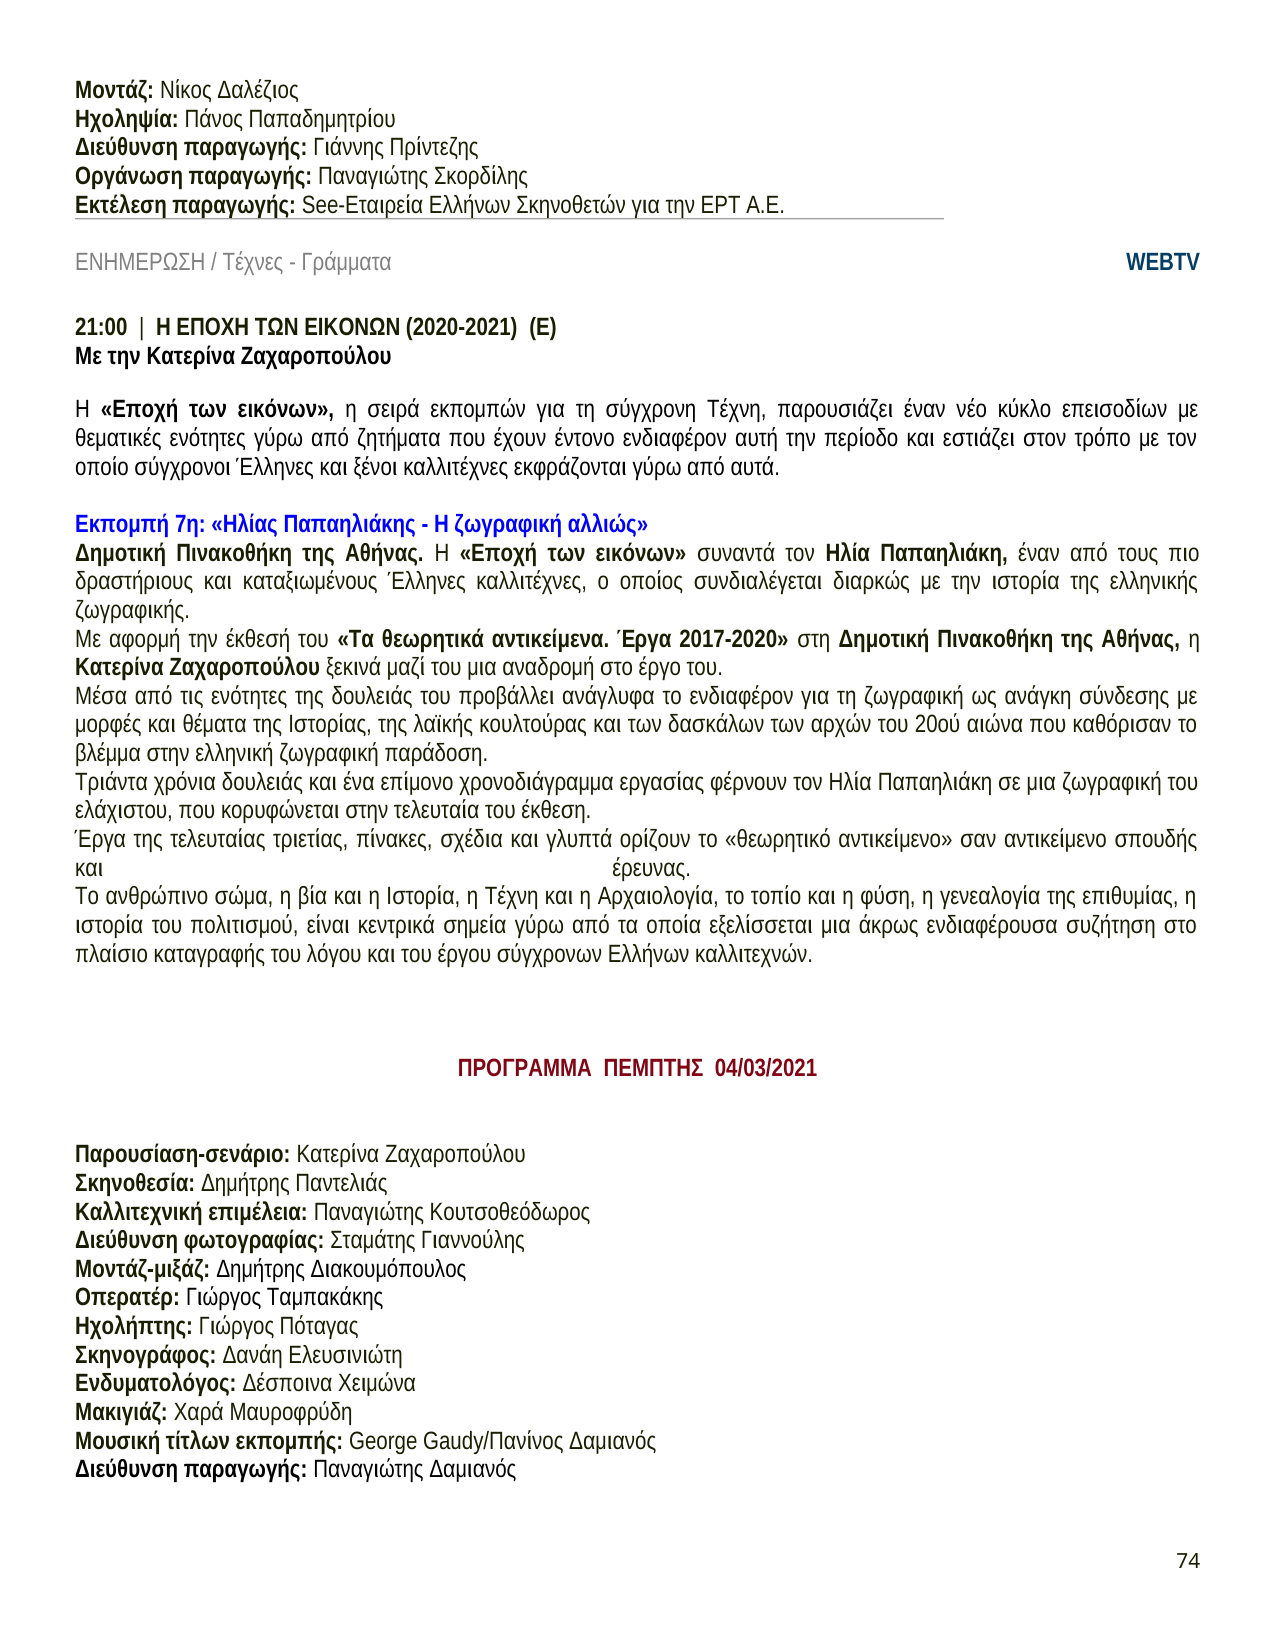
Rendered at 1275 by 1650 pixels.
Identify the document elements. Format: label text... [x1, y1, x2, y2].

text Έργα της τελευταίας τριετίας, πίνακες, σχέδια και γλυπτά ορίζουν το «θεωρητικό αντικείμενο» σαν αντικείμενο σπουδής και έρευνας. Το ανθρώπινο σώμα, η βία και η Ιστορία, η Τέχνη και η Αρχαιολογία, το τοπίο και η φύση, η γενεαλογία της επιθυμίας, η ιστορία του πολιτισμού, είναι κεντρικά σημεία γύρω από τα οποία εξελίσσεται μια άκρως ενδιαφέρουσα συζήτηση στο πλαίσιο καταγραφής του λόγου και του έργου σύγχρονων Ελλήνων καλλιτεχνών. [75, 824, 1200, 967]
text 21:00 | Η ΕΠΟΧΗ ΤΩΝ ΕΙΚΟΝΩΝ (2020-2021) (E) Με την Κατερίνα Ζαχαροπούλου [75, 276, 1200, 369]
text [75, 75, 1200, 218]
text Μέσα από τις ενότητες της δουλειάς του προβάλλει ανάγλυφα το ενδιαφέρον για τη ζωγραφική ως ανάγκη σύνδεσης με μορφές και θέματα της Ιστορίας, της λαϊκής κουλτούρας και των δασκάλων των αρχών του 20ού αιώνα που καθόρισαν το βλέμμα στην ελληνική ζωγραφική παράδοση. [75, 681, 1200, 767]
text Παρουσίαση-σενάριο: Κατερίνα Ζαχαροπούλου Σκηνοθεσία: Δημήτρης Παντελιάς Καλλιτεχνική επιμέλεια: Παναγιώτης Κουτσοθεόδωρος Διεύθυνση φωτογραφίας: Σταμάτης Γιαννούλης Μοντάζ-μιξάζ: Δημήτρης Διακουμόπουλος Οπερατέρ: Γιώργος Ταμπακάκης Ηχολήπτης: Γιώργος Πόταγας Σκηνογράφος: Δανάη Ελευσινιώτη Ενδυματολόγος: Δέσποινα Χειμώνα Mακιγιάζ: Χαρά Μαυροφρύδη Μουσική τίτλων εκπομπής: George Gaudy/Πανίνος Δαμιανός Διεύθυνση παραγωγής: Παναγιώτης Δαμιανός [75, 1139, 1200, 1483]
table_header WEBTV [638, 247, 1200, 276]
table_header ΕΝΗΜΕΡΩΣΗ / Τέχνες - Γράμματα [75, 247, 637, 276]
text Eκπομπή 7η: «Ηλίας Παπαηλιάκης - Η ζωγραφική αλλιώς» [75, 509, 1200, 538]
text Η «Εποχή των εικόνων», η σειρά εκπομπών για τη σύγχρονη Τέχνη, παρουσιάζει έναν νέο κύκλο επεισοδίων με θεματικές ενότητες γύρω από ζητήματα που έχουν έντονο ενδιαφέρον αυτή την περίοδο και εστιάζει στον τρόπο με τον οποίο σύγχρονοι Έλληνες και ξένοι καλλιτέχνες εκφράζονται γύρω από αυτά. [75, 394, 1200, 480]
text Δημοτική Πινακοθήκη της Αθήνας. Η «Εποχή των εικόνων» συναντά τον Ηλία Παπαηλιάκη, έναν από τους πιο δραστήριους και καταξιωμένους Έλληνες καλλιτέχνες, ο οποίος συνδιαλέγεται διαρκώς με την ιστορία της ελληνικής ζωγραφικής. Με αφορμή την έκθεσή του «Τα θεωρητικά αντικείμενα. Έργα 2017-2020» στη Δημοτική Πινακοθήκη της Αθήνας, η Κατερίνα Ζαχαροπούλου ξεκινά μαζί του μια αναδρομή στο έργο του. [75, 538, 1200, 681]
text Τριάντα χρόνια δουλειάς και ένα επίμονο χρονοδιάγραμμα εργασίας φέρνουν τον Ηλία Παπαηλιάκη σε μια ζωγραφική του ελάχιστου, που κορυφώνεται στην τελευταία του έκθεση. [75, 767, 1200, 824]
text ΠΡΟΓΡΑΜΜΑ ΠΕΜΠΤΗΣ 04/03/2021 [75, 1053, 1200, 1082]
